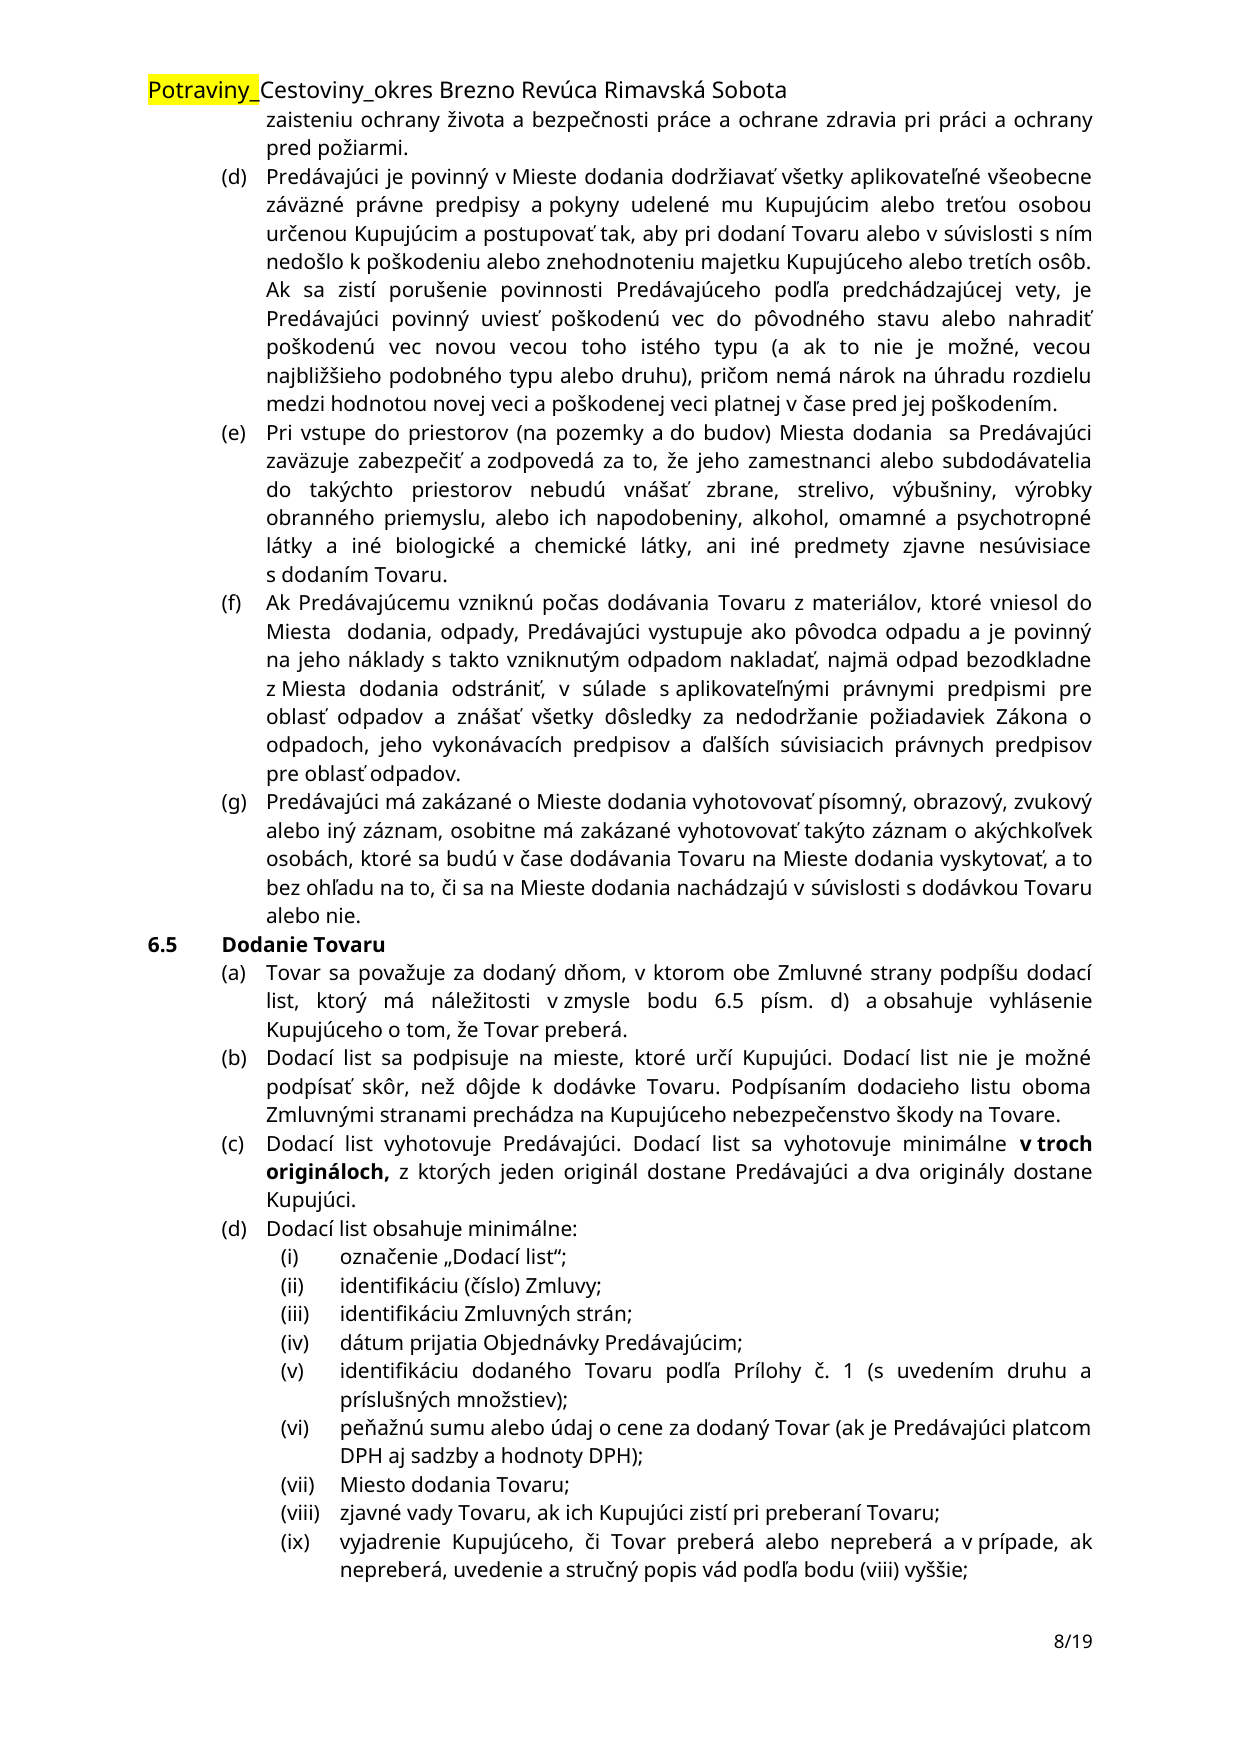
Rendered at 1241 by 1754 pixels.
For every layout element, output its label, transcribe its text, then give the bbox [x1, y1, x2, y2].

list Predávajúci má zakázané o Mieste dodania vyhotovovať písomný, obrazový, zvukový alebo iný záznam, osobitne má zakázané vyhotovovať takýto záznam o akýchkoľvek osobách, ktoré sa budú v čase dodávania Tovaru na Mieste dodania vyskytovať, a to bez ohľadu na to, či sa na Mieste dodania nachádzajú v súvislosti s dodávkou Tovaru alebo nie. [221, 787, 1093, 930]
list identifikáciu dodaného Tovaru podľa Prílohy č. 1 (s uvedením druhu a príslušných množstiev); [281, 1356, 1093, 1413]
text (ix) vyjadrenie Kupujúceho, či Tovar preberá alebo nepreberá a v prípade, ak nepreberá, uvedenie a stručný popis vád podľa bodu (viii) vyššie; [281, 1527, 1093, 1584]
list identifikáciu (číslo) Zmluvy; [281, 1271, 1093, 1299]
list Pri vstupe do priestorov (na pozemky a do budov) Miesta dodania sa Predávajúci zaväzuje zabezpečiť a zodpovedá za to, že jeho zamestnanci alebo subdodávatelia do takýchto priestorov nebudú vnášať zbrane, strelivo, výbušniny, výrobky obranného priemyslu, alebo ich napodobeniny, alkohol, omamné a psychotropné látky a iné biologické a chemické látky, ani iné predmety zjavne nesúvisiace s dodaním Tovaru. [221, 418, 1093, 588]
list Dodací list obsahuje minimálne: [221, 1214, 1093, 1242]
list Predávajúci je povinný v Mieste dodania dodržiavať všetky aplikovateľné všeobecne záväzné právne predpisy a pokyny udelené mu Kupujúcim alebo treťou osobou určenou Kupujúcim a postupovať tak, aby pri dodaní Tovaru alebo v súvislosti s ním nedošlo k poškodeniu alebo znehodnoteniu majetku Kupujúceho alebo tretích osôb. Ak sa zistí porušenie povinnosti Predávajúceho podľa predchádzajúcej vety, je Predávajúci povinný uviesť poškodenú vec do pôvodného stavu alebo nahradiť poškodenú vec novou vecou toho istého typu (a ak to nie je možné, vecou najbližšieho podobného typu alebo druhu), pričom nemá nárok na úhradu rozdielu medzi hodnotou novej veci a poškodenej veci platnej v čase pred jej poškodením. [221, 162, 1093, 418]
list Tovar sa považuje za dodaný dňom, v ktorom obe Zmluvné strany podpíšu dodací list, ktorý má náležitosti v zmysle bodu 6.5 písm. d) a obsahuje vyhlásenie Kupujúceho o tom, že Tovar preberá. [221, 958, 1093, 1043]
list Ak Predávajúcemu vzniknú počas dodávania Tovaru z materiálov, ktoré vniesol do Miesta dodania, odpady, Predávajúci vystupuje ako pôvodca odpadu a je povinný na jeho náklady s takto vzniknutým odpadom nakladať, najmä odpad bezodkladne z Miesta dodania odstrániť, v súlade s aplikovateľnými právnymi predpismi pre oblasť odpadov a znášať všetky dôsledky za nedodržanie požiadaviek Zákona o odpadoch, jeho vykonávacích predpisov a ďalších súvisiacich právnych predpisov pre oblasť odpadov. [221, 588, 1093, 787]
text 6.5 Dodanie Tovaru [148, 930, 1093, 958]
list Dodací list sa podpisuje na mieste, ktoré určí Kupujúci. Dodací list nie je možné podpísať skôr, než dôjde k dodávke Tovaru. Podpísaním dodacieho listu oboma Zmluvnými stranami prechádza na Kupujúceho nebezpečenstvo škody na Tovare. [221, 1043, 1093, 1129]
list dátum prijatia Objednávky Predávajúcim; [281, 1328, 1093, 1356]
list Dodací list vyhotovuje Predávajúci. Dodací list sa vyhotovuje minimálne v troch origináloch, z ktorých jeden originál dostane Predávajúci a dva originály dostane Kupujúci. [221, 1129, 1093, 1214]
text (viii) zjavné vady Tovaru, ak ich Kupujúci zistí pri preberaní Tovaru; [281, 1498, 1093, 1527]
list identifikáciu Zmluvných strán; [281, 1299, 1093, 1328]
list peňažnú sumu alebo údaj o cene za dodaný Tovar (ak je Predávajúci platcom DPH aj sadzby a hodnoty DPH); [281, 1413, 1093, 1470]
list označenie „Dodací list“; [281, 1242, 1093, 1271]
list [221, 105, 1093, 162]
list Miesto dodania Tovaru; [281, 1470, 1093, 1498]
